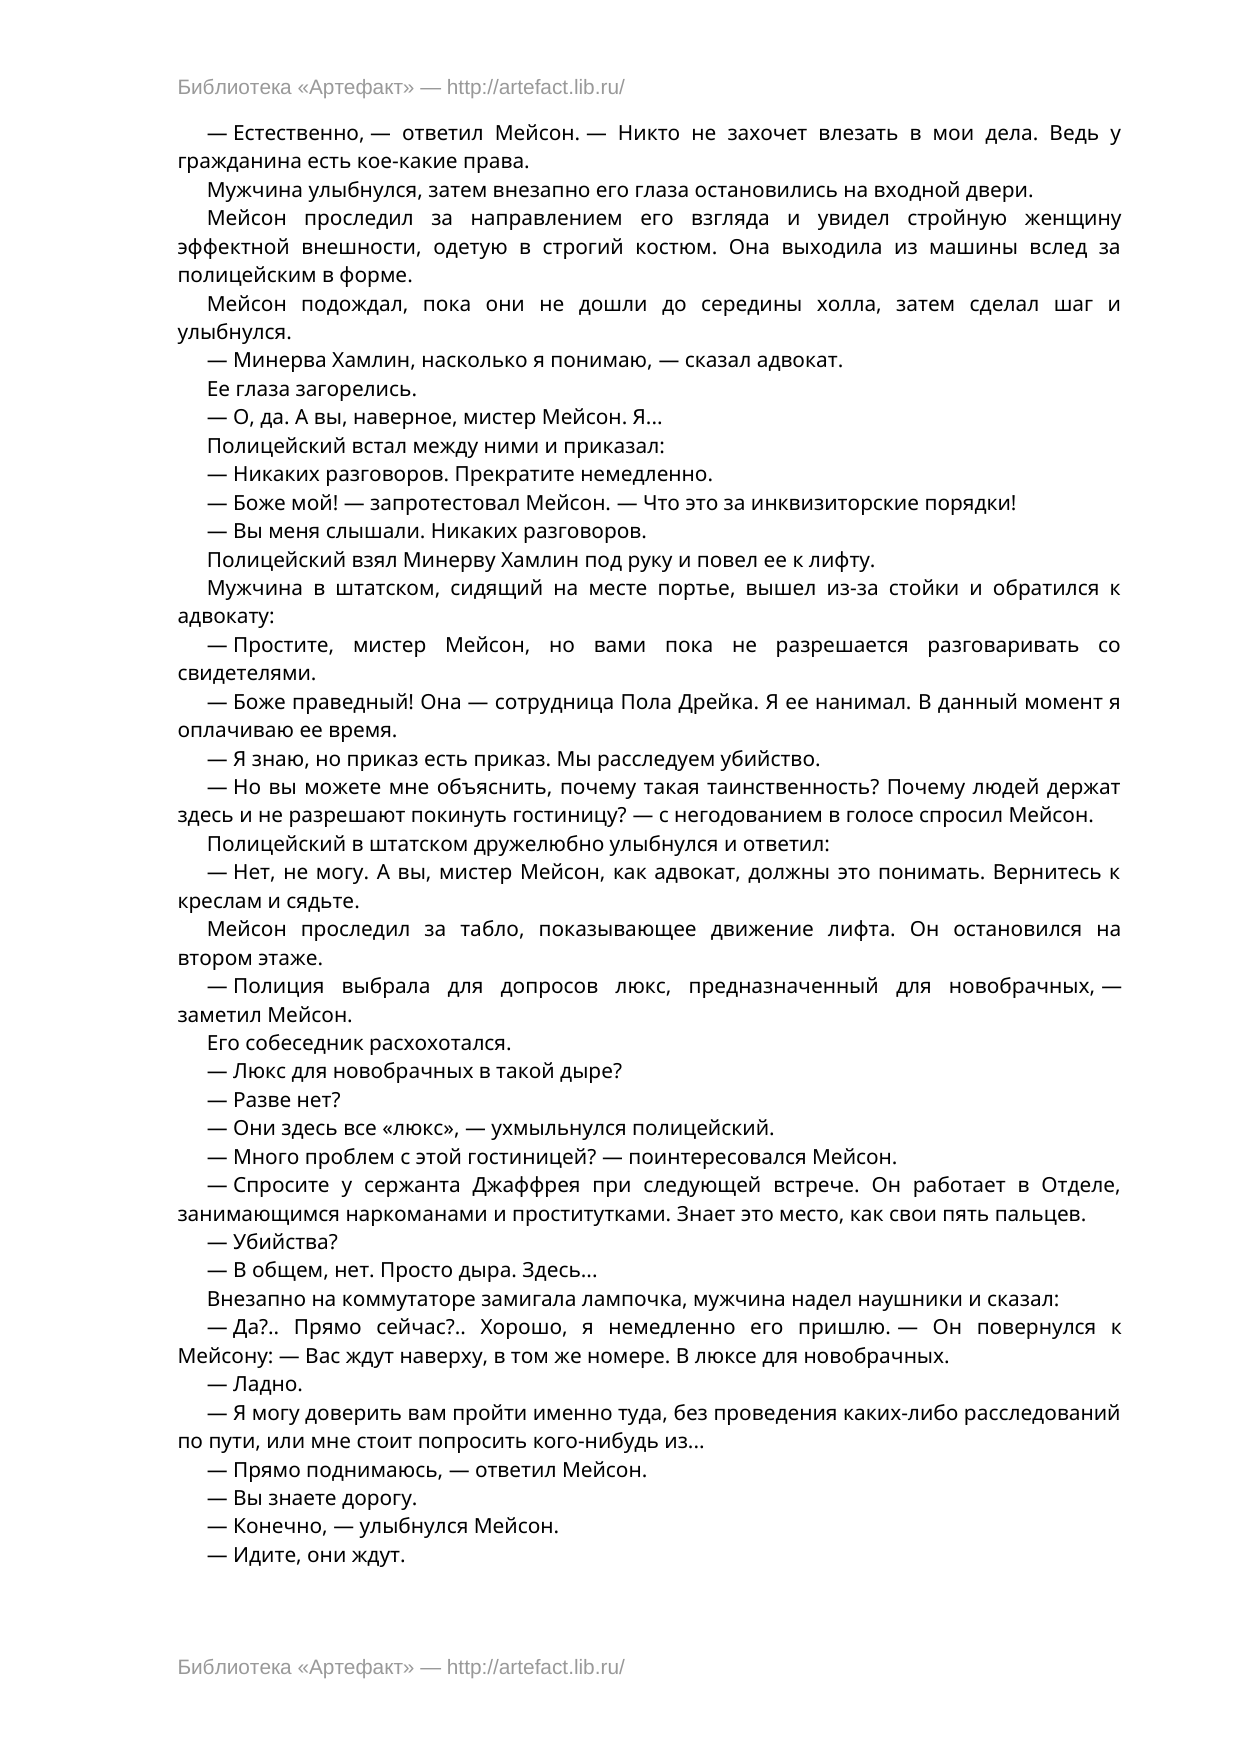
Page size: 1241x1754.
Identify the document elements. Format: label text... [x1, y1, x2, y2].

text Мейсон проследил за табло, показывающее движение лифта. Он остановился на втором этаже. [177, 914, 1122, 971]
text Полицейский взял Минерву Хамлин под руку и повел ее к лифту. [177, 545, 1122, 573]
text — Нет, не могу. А вы, мистер Мейсон, как адвокат, должны это понимать. Вернитесь к креслам и сядьте. [177, 857, 1122, 914]
text — Боже мой! — запротестовал Мейсон. — Что это за инквизиторские порядки! [177, 488, 1122, 516]
text — Спросите у сержанта Джаффрея при следующей встрече. Он работает в Отделе, занимающимся наркоманами и проститутками. Знает это место, как свои пять пальцев. [177, 1170, 1122, 1227]
text — Полиция выбрала для допросов люкс, предназначенный для новобрачных, — заметил Мейсон. [177, 971, 1122, 1028]
text — Люкс для новобрачных в такой дыре? [177, 1057, 1122, 1085]
text Мейсон подождал, пока они не дошли до середины холла, затем сделал шаг и улыбнулся. [177, 289, 1122, 346]
text — Вы знаете дорогу. [177, 1483, 1122, 1512]
text — Минерва Хамлин, насколько я понимаю, — сказал адвокат. [177, 346, 1122, 374]
text — Ладно. [177, 1369, 1122, 1398]
text — Они здесь все «люкс», — ухмыльнулся полицейский. [177, 1113, 1122, 1142]
text — Много проблем с этой гостиницей? — поинтересовался Мейсон. [177, 1142, 1122, 1170]
text — Естественно, — ответил Мейсон. — Никто не захочет влезать в мои дела. Ведь у гражданина есть кое-какие права. [177, 118, 1122, 175]
text — Никаких разговоров. Прекратите немедленно. [177, 459, 1122, 488]
text — Вы меня слышали. Никаких разговоров. [177, 516, 1122, 545]
text Полицейский встал между ними и приказал: [177, 431, 1122, 459]
text Внезапно на коммутаторе замигала лампочка, мужчина надел наушники и сказал: [177, 1284, 1122, 1312]
text Мейсон проследил за направлением его взгляда и увидел стройную женщину эффектной внешности, одетую в строгий костюм. Она выходила из машины вслед за полицейским в форме. [177, 203, 1122, 289]
text — В общем, нет. Просто дыра. Здесь... [177, 1256, 1122, 1284]
text — Конечно, — улыбнулся Мейсон. [177, 1512, 1122, 1540]
text Мужчина улыбнулся, затем внезапно его глаза остановились на входной двери. [177, 175, 1122, 203]
text Ее глаза загорелись. [177, 374, 1122, 402]
text — О, да. А вы, наверное, мистер Мейсон. Я... [177, 402, 1122, 431]
text — Но вы можете мне объяснить, почему такая таинственность? Почему людей держат здесь и не разрешают покинуть гостиницу? — с негодованием в голосе спросил Мейсон. [177, 772, 1122, 829]
text Полицейский в штатском дружелюбно улыбнулся и ответил: [177, 829, 1122, 857]
text — Прямо поднимаюсь, — ответил Мейсон. [177, 1455, 1122, 1483]
text — Боже праведный! Она — сотрудница Пола Дрейка. Я ее нанимал. В данный момент я оплачиваю ее время. [177, 687, 1122, 744]
text — Разве нет? [177, 1085, 1122, 1113]
text — Я знаю, но приказ есть приказ. Мы расследуем убийство. [177, 744, 1122, 772]
text — Убийства? [177, 1227, 1122, 1256]
text Его собеседник расхохотался. [177, 1028, 1122, 1057]
text — Идите, они ждут. [177, 1540, 1122, 1568]
text — Я могу доверить вам пройти именно туда, без проведения каких-либо расследований по пути, или мне стоит попросить кого-нибудь из... [177, 1398, 1122, 1455]
text — Простите, мистер Мейсон, но вами пока не разрешается разговаривать со свидетелями. [177, 630, 1122, 687]
text — Да?.. Прямо сейчас?.. Хорошо, я немедленно его пришлю. — Он повернулся к Мейсону: — Вас ждут наверху, в том же номере. В люксе для новобрачных. [177, 1312, 1122, 1369]
text Мужчина в штатском, сидящий на месте портье, вышел из-за стойки и обратился к адвокату: [177, 573, 1122, 630]
